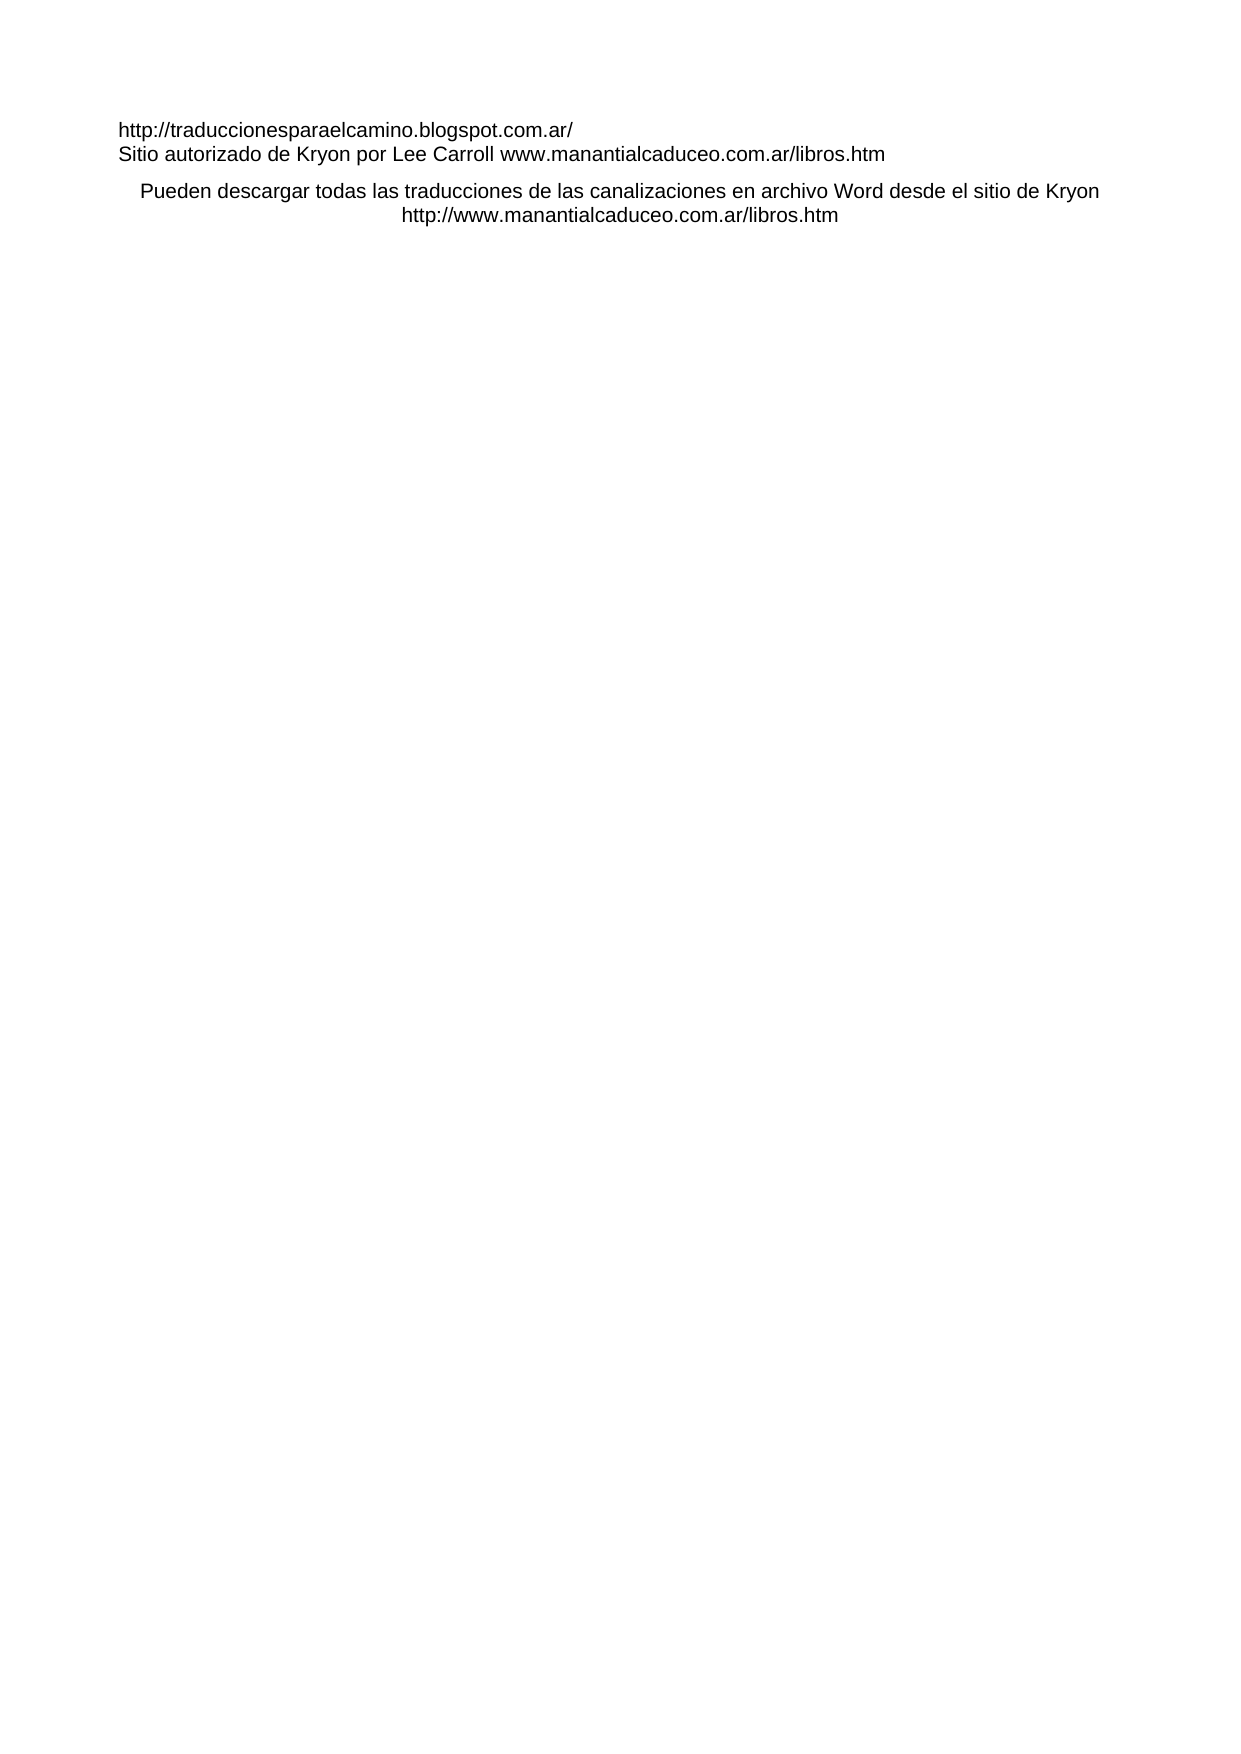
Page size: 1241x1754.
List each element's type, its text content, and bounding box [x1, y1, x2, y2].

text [118, 118, 1122, 166]
text Pueden descargar todas las traducciones de las canalizaciones en archivo Word desde el sitio de Kryon http://www.manantialcaduceo.com.ar/libros.htm [118, 178, 1122, 226]
